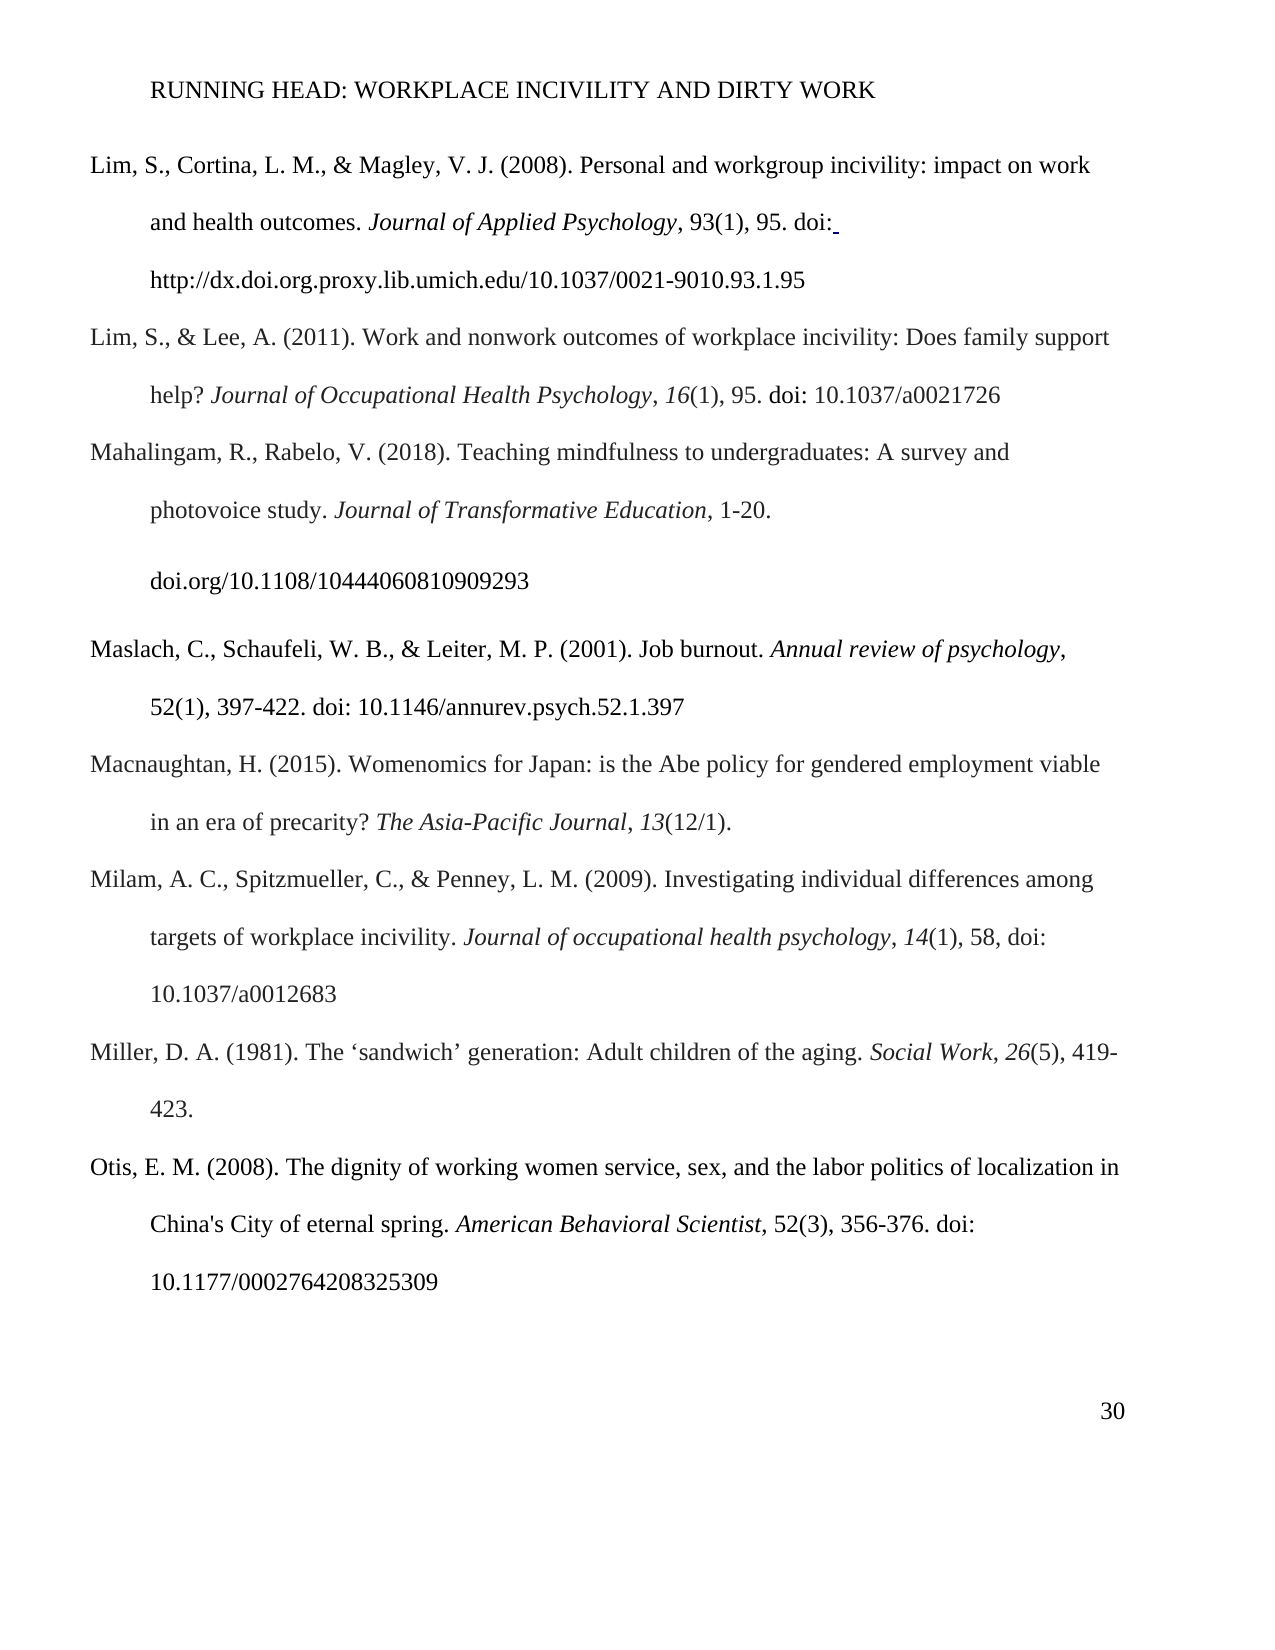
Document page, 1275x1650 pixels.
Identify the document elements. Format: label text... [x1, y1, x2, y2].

text Lim, S., Cortina, L. M., & Magley, V. J. (2008). Personal and workgroup incivility: impact on work and health outcomes. Journal of Applied Psychology, 93(1), 95. doi: http://dx.doi.org.proxy.lib.umich.edu/10.1037/0021-9010.93.1.95 [90, 150, 1125, 294]
text Maslach, C., Schaufeli, W. B., & Leiter, M. P. (2001). Job burnout. Annual review of psychology, 52(1), 397-422. doi: 10.1146/annurev.psych.52.1.397 [90, 634, 1125, 721]
text Miller, D. A. (1981). The ‘sandwich’ generation: Adult children of the aging. Social Work, 26(5), 419-423. [90, 1037, 1125, 1123]
text Lim, S., & Lee, A. (2011). Work and nonwork outcomes of workplace incivility: Does family support help? Journal of Occupational Health Psychology, 16(1), 95. doi: 10.1037/a0021726 [90, 322, 1125, 409]
text Macnaughtan, H. (2015). Womenomics for Japan: is the Abe policy for gendered employment viable in an era of precarity? The Asia-Pacific Journal, 13(12/1). [90, 749, 1125, 836]
text Milam, A. C., Spitzmueller, C., & Penney, L. M. (2009). Investigating individual differences among targets of workplace incivility. Journal of occupational health psychology, 14(1), 58, doi: 10.1037/a0012683 [90, 864, 1125, 1008]
text Mahalingam, R., Rabelo, V. (2018). Teaching mindfulness to undergraduates: A survey and photovoice study. Journal of Transformative Education, 1-20. doi.org/10.1108/10444060810909293 [90, 437, 1125, 597]
text Otis, E. M. (2008). The dignity of working women service, sex, and the labor politics of localization in China's City of eternal spring. American Behavioral Scientist, 52(3), 356-376. doi: 10.1177/0002764208325309 [90, 1152, 1125, 1296]
